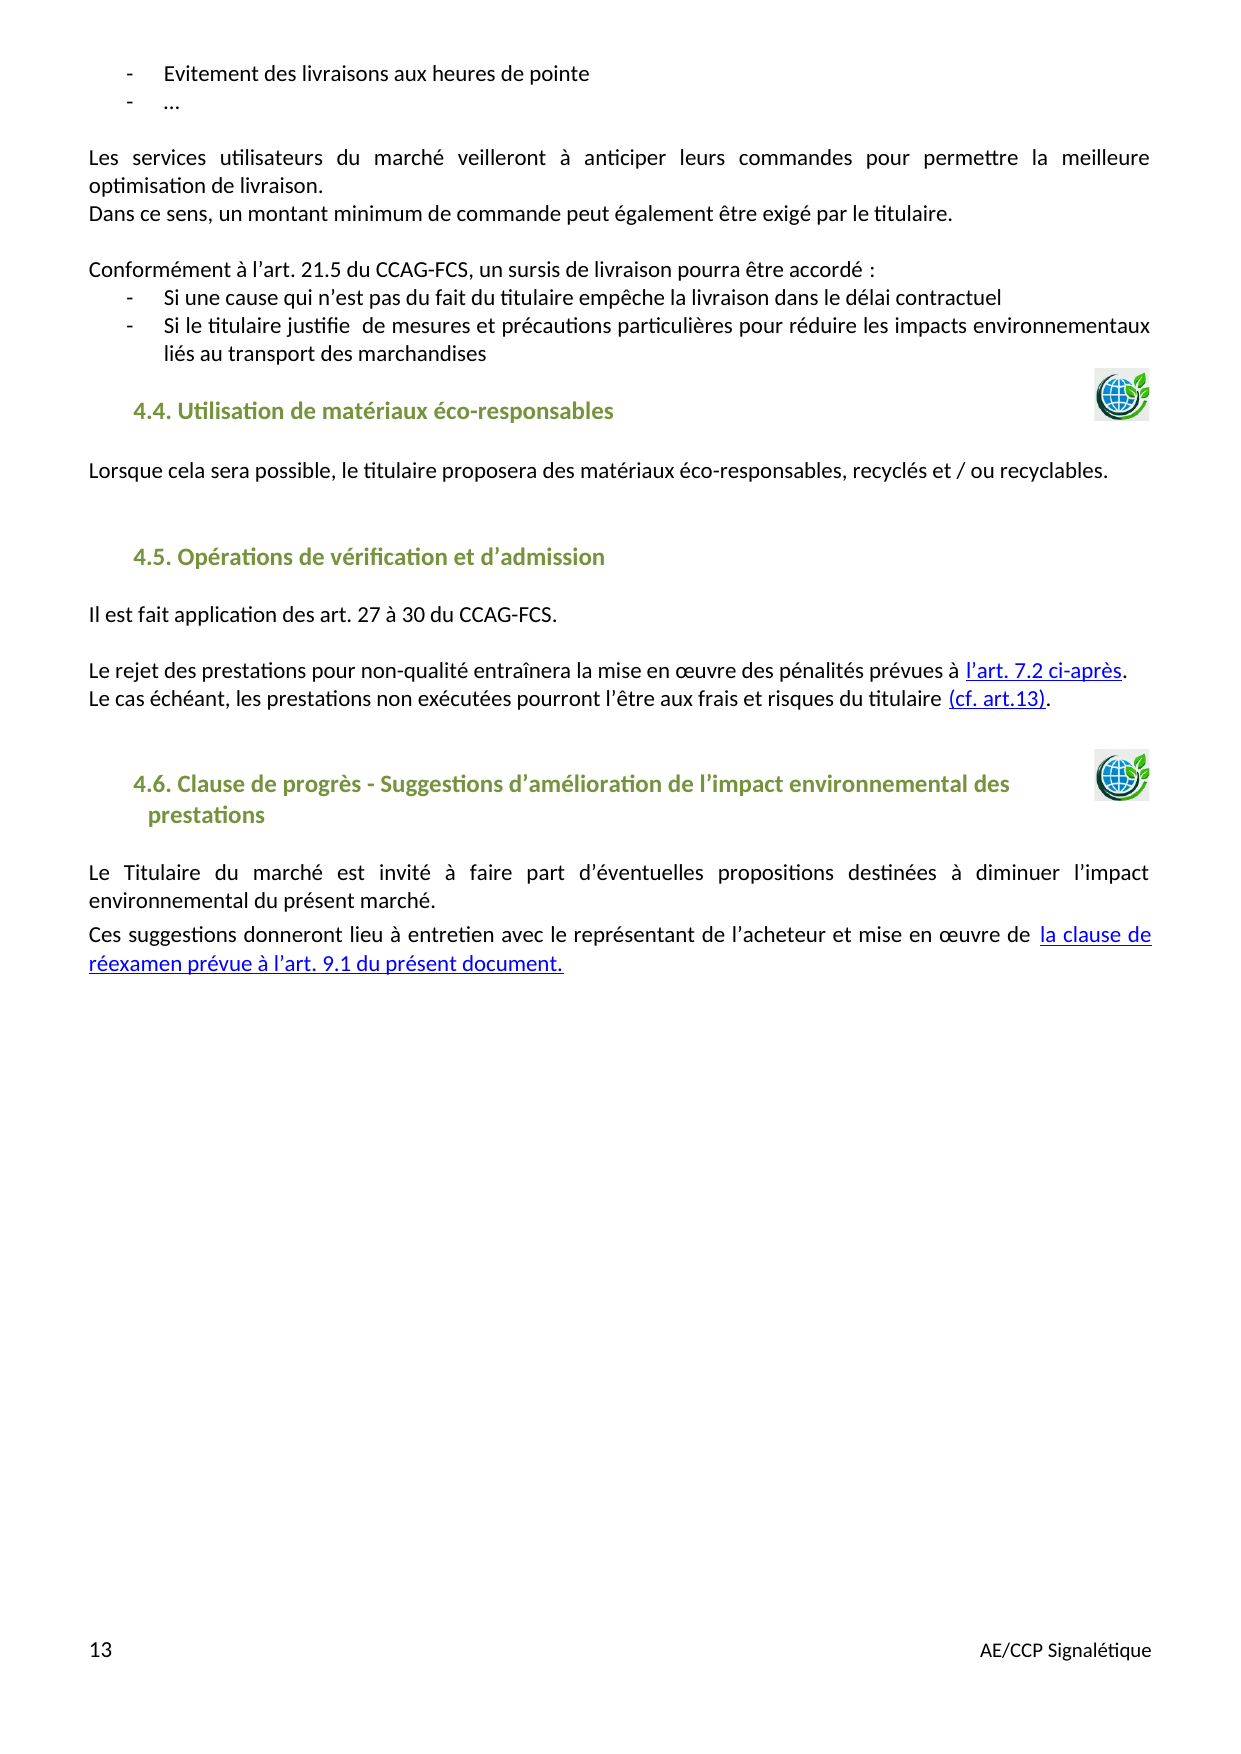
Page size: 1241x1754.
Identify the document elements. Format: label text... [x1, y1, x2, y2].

text Conformément à l’art. 21.5 du CCAG-FCS, un sursis de livraison pourra être accordé : [89, 255, 1152, 283]
list Evitement des livraisons aux heures de pointe [126, 59, 1152, 87]
list … [126, 87, 1152, 115]
text Les services utilisateurs du marché veilleront à anticiper leurs commandes pour permettre la meilleure optimisation de livraison. [89, 143, 1152, 199]
text Le cas échéant, les prestations non exécutées pourront l’être aux frais et risques du titulaire (cf. art.13). [89, 684, 1196, 712]
text Lorsque cela sera possible, le titulaire proposera des matériaux éco-responsables, recyclés et / ou recyclables. [89, 456, 1152, 484]
text Ces suggestions donneront lieu à entretien avec le représentant de l’acheteur et mise en œuvre de la clause de réexamen prévue à l’art. 9.1 du présent document. [89, 921, 1152, 977]
list Si le titulaire justifie de mesures et précautions particulières pour réduire les impacts environnementaux liés au transport des marchandises [126, 311, 1152, 367]
text Dans ce sens, un montant minimum de commande peut également être exigé par le titulaire. [89, 199, 1152, 227]
subtitle Utilisation de matériaux éco-responsables [133, 395, 1152, 426]
text Il est fait application des art. 27 à 30 du CCAG-FCS. [89, 600, 1196, 628]
text Le rejet des prestations pour non-qualité entraînera la mise en œuvre des pénalités prévues à l’art. 7.2 ci-après. [89, 656, 1196, 684]
text Le Titulaire du marché est invité à faire part d’éventuelles propositions destinées à diminuer l’impact environnemental du présent marché. [89, 858, 1152, 914]
picture [1092, 368, 1149, 419]
list Si une cause qui n’est pas du fait du titulaire empêche la livraison dans le délai contractuel [126, 283, 1152, 311]
picture [1092, 749, 1149, 799]
subtitle Opérations de vérification et d’admission [133, 541, 1152, 572]
subtitle Clause de progrès - Suggestions d’amélioration de l’impact environnemental des prestations [133, 768, 1152, 829]
